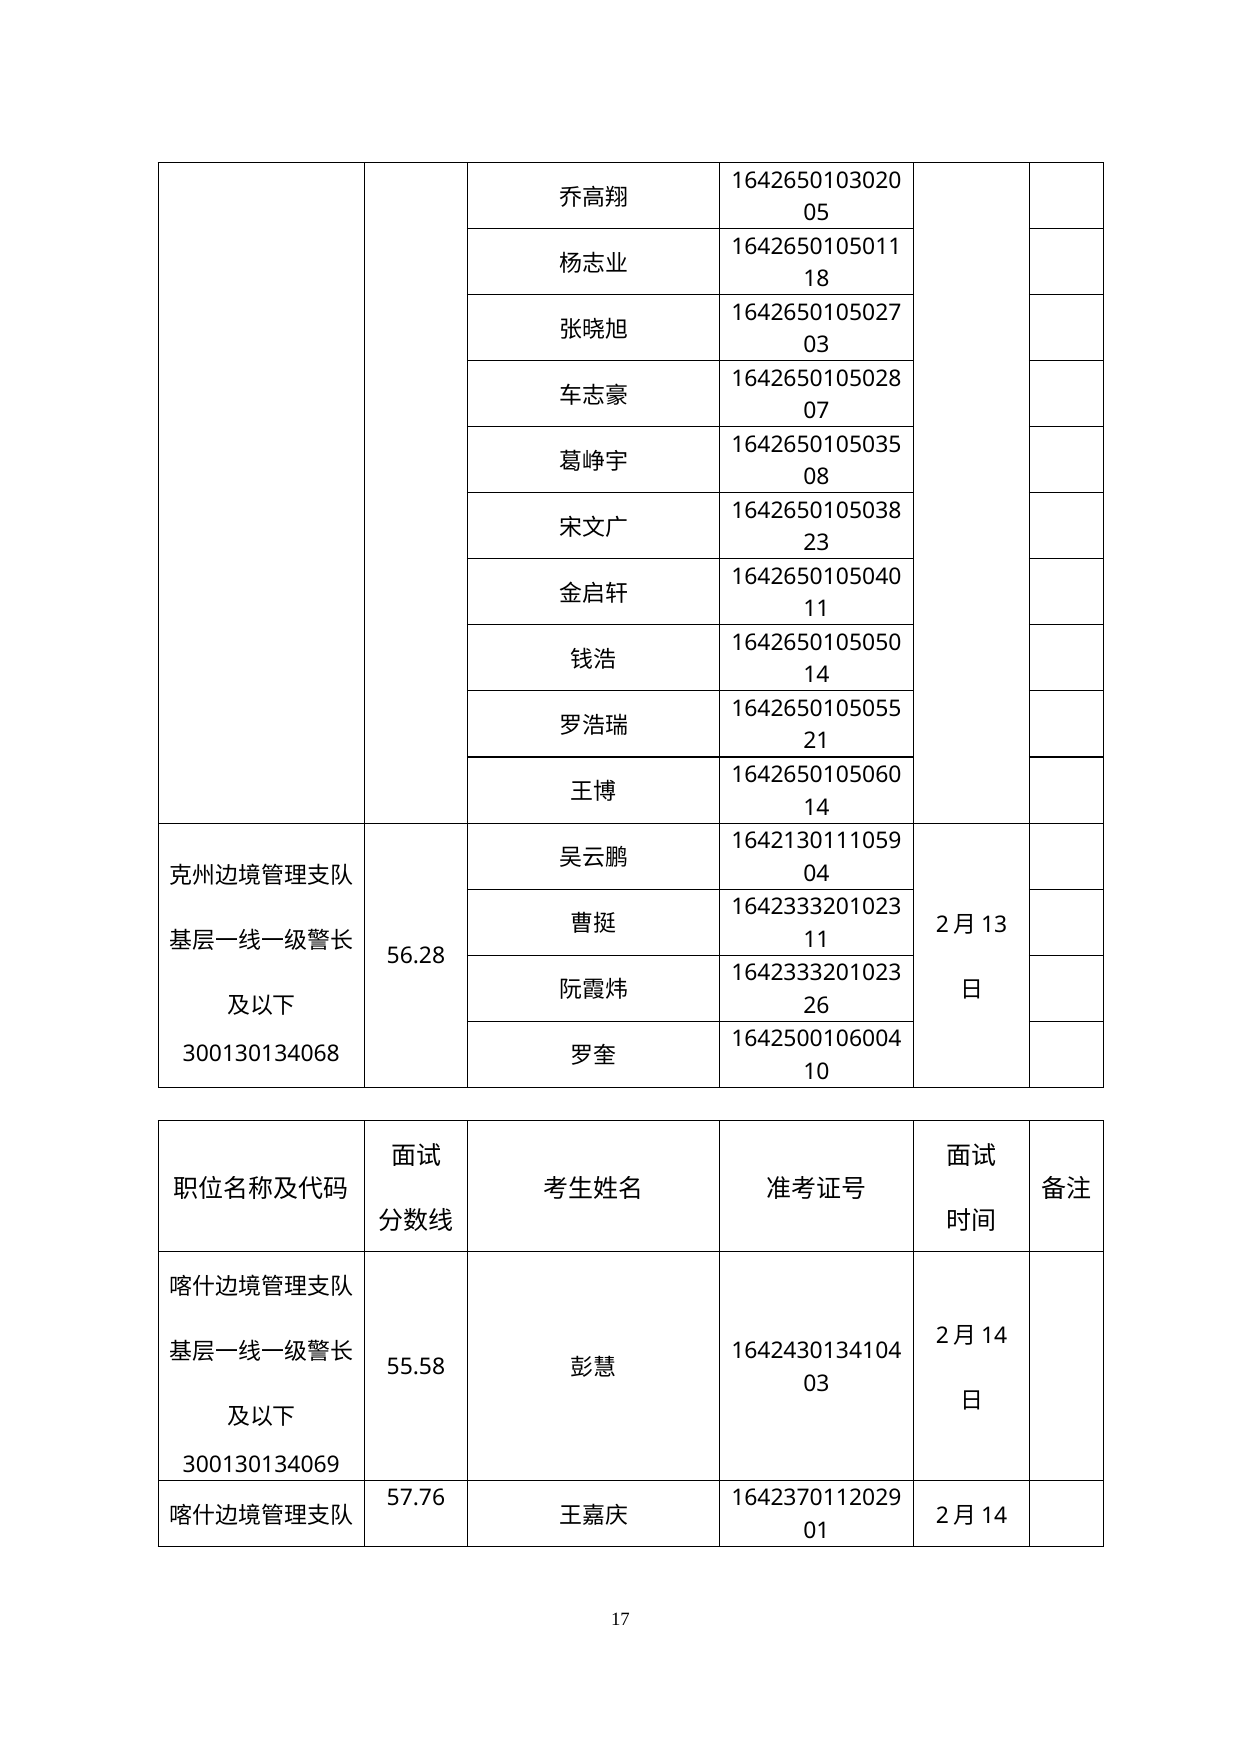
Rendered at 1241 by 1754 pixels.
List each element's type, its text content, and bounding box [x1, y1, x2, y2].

table_cell 葛峥宇 [468, 427, 719, 492]
table_header 准考证号 [720, 1121, 913, 1251]
table_cell 56.28 [365, 824, 467, 1087]
table_cell [1030, 559, 1103, 624]
table_cell 王博 [468, 758, 719, 822]
table_header 面试 时间 [914, 1121, 1029, 1251]
table_cell 乔高翔 [468, 163, 719, 228]
table_cell [1030, 1481, 1103, 1546]
table_cell [1030, 890, 1103, 954]
table_cell 164265010505014 [720, 625, 913, 690]
table_cell 王嘉庆 [468, 1481, 719, 1546]
table_cell 钱浩 [468, 625, 719, 690]
table_cell 164233320102326 [720, 956, 913, 1021]
table_cell [1030, 163, 1103, 228]
table_cell 金启轩 [468, 559, 719, 624]
table_cell [1030, 824, 1103, 888]
table_cell 164265010503823 [720, 493, 913, 558]
table_cell 2月14日 [914, 1481, 1029, 1546]
table_cell 2月13日 [914, 824, 1029, 1087]
table_header 面试 分数线 [365, 1121, 467, 1251]
table_cell 164265010504011 [720, 559, 913, 624]
table_cell 164265010505521 [720, 691, 913, 756]
table_header 职位名称及代码 [159, 1121, 364, 1251]
table_cell 吴云鹏 [468, 824, 719, 888]
table_header 备注 [1030, 1121, 1103, 1251]
table_cell 164237011202901 [720, 1481, 913, 1546]
table_cell 164265010302005 [720, 163, 913, 228]
table_cell 57.76 [365, 1481, 467, 1546]
table_cell 杨志业 [468, 229, 719, 294]
table_cell 164265010503508 [720, 427, 913, 492]
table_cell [159, 1481, 364, 1546]
table_cell 车志豪 [468, 361, 719, 426]
table_cell 2月14日 [914, 1252, 1029, 1480]
table_cell 曹挺 [468, 890, 719, 954]
table_cell 164250010600410 [720, 1022, 913, 1087]
table_cell 164265010502703 [720, 295, 913, 360]
table_cell 张晓旭 [468, 295, 719, 360]
table_cell [1030, 625, 1103, 690]
table_cell 55.58 [365, 1252, 467, 1480]
table_cell 罗奎 [468, 1022, 719, 1087]
table_cell 164243013410403 [720, 1252, 913, 1480]
table_cell [1030, 691, 1103, 756]
table_cell 164265010506014 [720, 758, 913, 822]
table_cell 罗浩瑞 [468, 691, 719, 756]
table_cell 164233320102311 [720, 890, 913, 954]
table_cell [1030, 229, 1103, 294]
table_cell 164265010501118 [720, 229, 913, 294]
table_cell 宋文广 [468, 493, 719, 558]
table_cell [1030, 758, 1103, 822]
table_cell [1030, 1022, 1103, 1087]
table_cell 克州边境管理支队基层一线一级警长及以下 300130134068 [159, 824, 364, 1087]
table_cell [1030, 956, 1103, 1021]
table_cell 喀什边境管理支队基层一线一级警长及以下 300130134069 [159, 1252, 364, 1480]
table_cell [1030, 295, 1103, 360]
table_cell 阮霞炜 [468, 956, 719, 1021]
table_header 考生姓名 [468, 1121, 719, 1251]
table_cell [1030, 493, 1103, 558]
table_cell [1030, 1252, 1103, 1480]
table_cell [1030, 427, 1103, 492]
table_cell [1030, 361, 1103, 426]
table_cell 164265010502807 [720, 361, 913, 426]
table_cell 164213011105904 [720, 824, 913, 888]
table_cell 彭慧 [468, 1252, 719, 1480]
